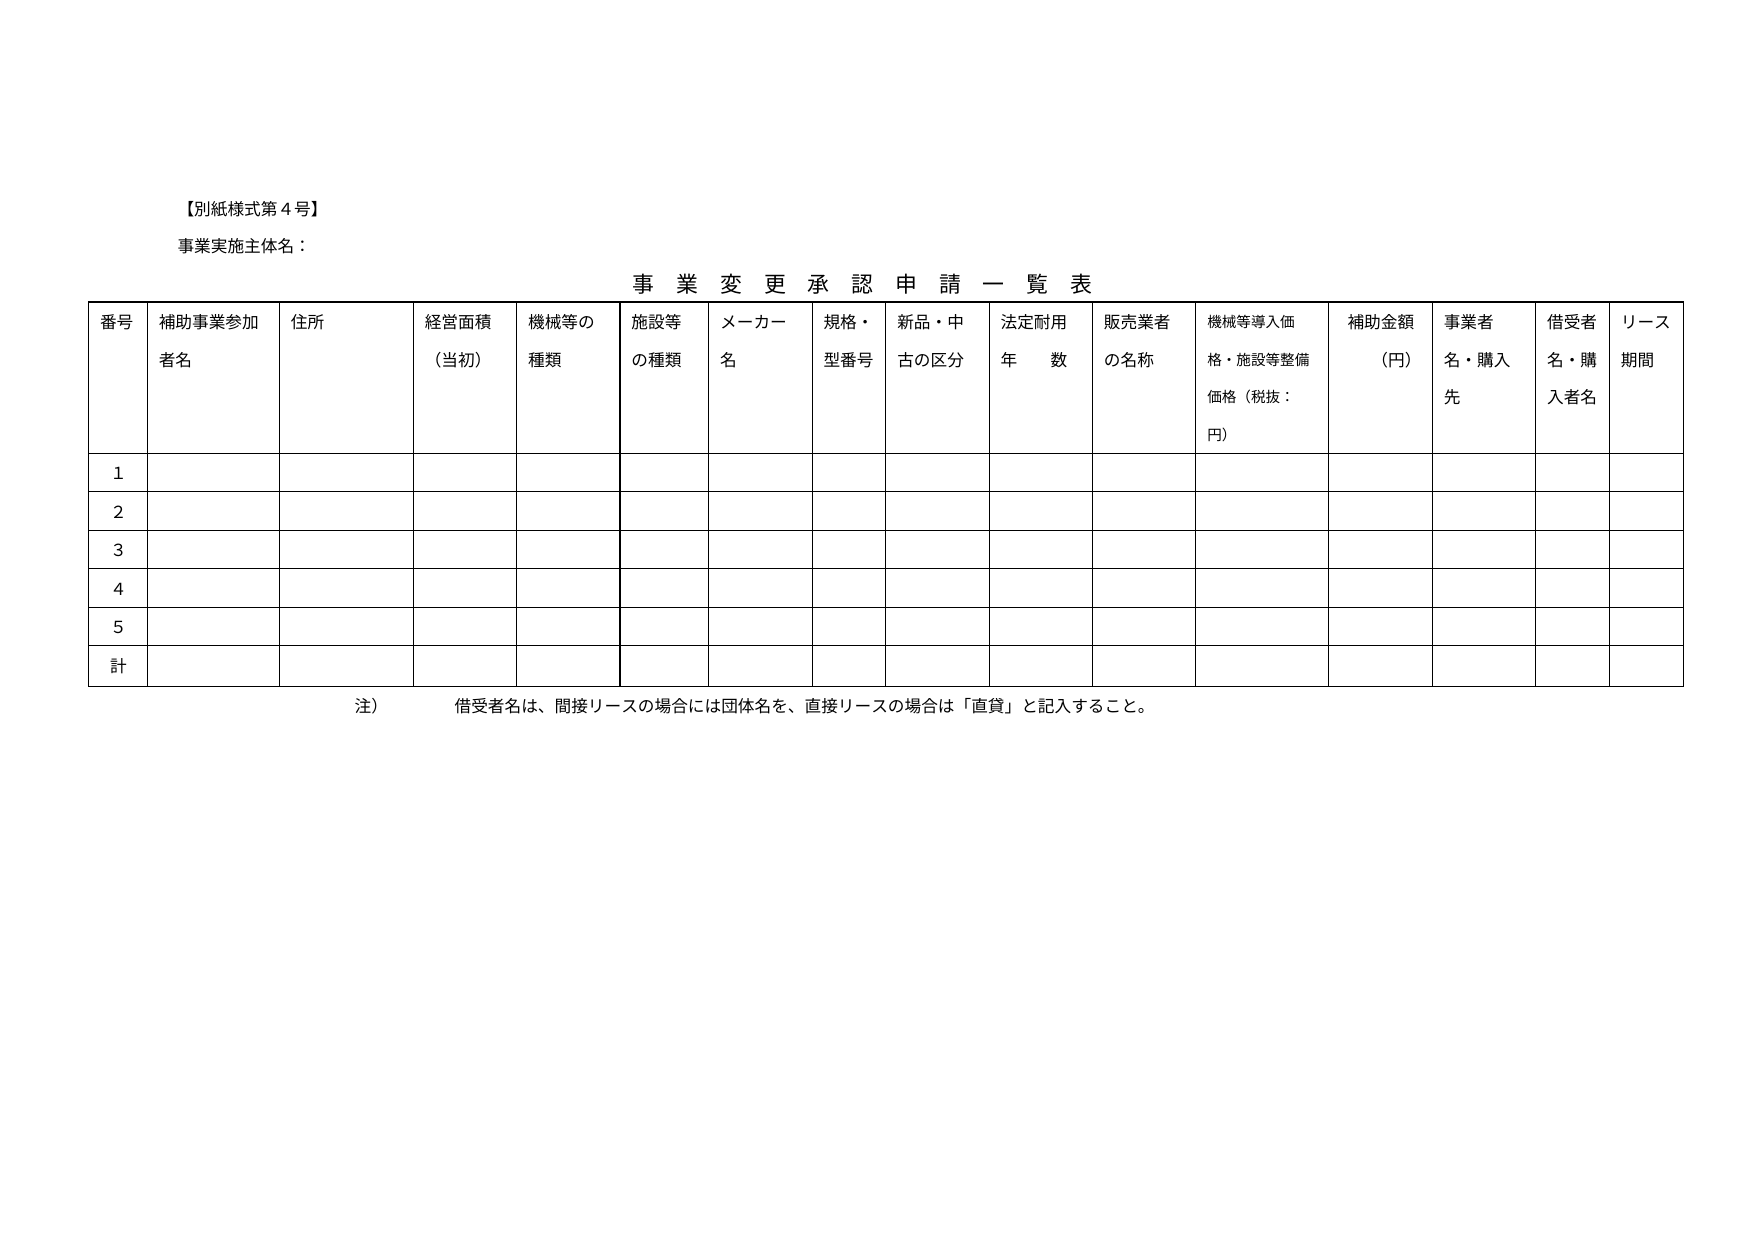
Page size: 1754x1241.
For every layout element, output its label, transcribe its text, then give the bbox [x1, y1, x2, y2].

table_cell [813, 608, 885, 645]
table_cell [280, 608, 413, 645]
table_cell [280, 492, 413, 529]
table_header 施設等の種類 [621, 303, 708, 452]
table_cell [414, 608, 516, 645]
table_cell [1536, 608, 1609, 645]
table_cell [1329, 531, 1432, 568]
table_cell [517, 608, 619, 645]
table_cell [1196, 492, 1328, 529]
table_cell [1329, 608, 1432, 645]
table_cell [517, 646, 619, 686]
table_cell [1196, 646, 1328, 686]
table_cell [1610, 531, 1683, 568]
table_cell [709, 454, 812, 491]
table_cell [621, 646, 708, 686]
table_cell [1329, 454, 1432, 491]
table_cell [414, 492, 516, 529]
table_cell ５ [89, 608, 147, 645]
table_cell [517, 454, 619, 491]
table_cell [709, 608, 812, 645]
table_cell [1329, 646, 1432, 686]
table_cell [621, 492, 708, 529]
table_cell [813, 646, 885, 686]
table_cell [1433, 569, 1535, 607]
table_cell [1536, 646, 1609, 686]
table_cell [886, 646, 989, 686]
table_cell [990, 608, 1092, 645]
text 事 業 変 更 承 認 申 請 一 覧 表 [177, 264, 1547, 301]
table_cell [1093, 646, 1195, 686]
table_cell [280, 646, 413, 686]
table_cell [1433, 454, 1535, 491]
table_cell [621, 531, 708, 568]
table_cell [813, 569, 885, 607]
table_header 新品・中古の区分 [886, 303, 989, 452]
table_header リース期間 [1610, 303, 1683, 452]
table_cell [1093, 492, 1195, 529]
table_header 番号 [89, 303, 147, 452]
table_cell [414, 531, 516, 568]
table_cell [886, 454, 989, 491]
table_cell [1610, 569, 1683, 607]
table_cell [1093, 454, 1195, 491]
table_cell [1610, 454, 1683, 491]
table_cell [1433, 492, 1535, 529]
table_cell [280, 569, 413, 607]
table_cell [813, 454, 885, 491]
table_cell [1610, 608, 1683, 645]
table_cell [886, 569, 989, 607]
table_header 住所 [280, 303, 413, 452]
table_cell [414, 454, 516, 491]
table_header 法定耐用 年 数 [990, 303, 1092, 452]
table_header 機械等の 種類 [517, 303, 619, 452]
table_header 借受者名・購入者名 [1536, 303, 1609, 452]
table_cell [1433, 608, 1535, 645]
text 【別紙様式第４号】 [177, 189, 1547, 226]
table_cell [517, 531, 619, 568]
table_cell [886, 531, 989, 568]
table_cell [1536, 531, 1609, 568]
table_cell [1093, 569, 1195, 607]
table_cell [1433, 531, 1535, 568]
table_cell [414, 569, 516, 607]
table_cell [517, 492, 619, 529]
table_cell [148, 531, 279, 568]
table_cell [148, 492, 279, 529]
table_cell [1196, 531, 1328, 568]
table_cell [813, 531, 885, 568]
table_cell [1329, 569, 1432, 607]
table_cell [148, 569, 279, 607]
table_cell [990, 454, 1092, 491]
table_cell 計 [89, 646, 147, 686]
table_cell [709, 646, 812, 686]
table_cell １ [89, 454, 147, 491]
table_cell [709, 569, 812, 607]
table_cell [1536, 569, 1609, 607]
table_cell ４ [89, 569, 147, 607]
table_cell [990, 531, 1092, 568]
table_cell [280, 454, 413, 491]
table_cell [709, 492, 812, 529]
table_header 補助事業参加者名 [148, 303, 279, 452]
table_header メーカー名 [709, 303, 812, 452]
table_header 機械等導入価格・施設等整備価格（税抜：円） [1196, 303, 1328, 452]
table_cell [1536, 492, 1609, 529]
table_cell [621, 608, 708, 645]
table_cell [709, 531, 812, 568]
table_header 販売業者の名称 [1093, 303, 1195, 452]
table_header 経営面積 （当初） [414, 303, 516, 452]
table_cell [1196, 608, 1328, 645]
text 事業実施主体名： [177, 226, 1547, 264]
table_cell [1093, 531, 1195, 568]
table_cell [414, 646, 516, 686]
table_cell [621, 569, 708, 607]
table_cell [990, 646, 1092, 686]
table_header 補助金額 （円） [1329, 303, 1432, 452]
table_cell [280, 531, 413, 568]
table_cell [148, 608, 279, 645]
table_cell [886, 608, 989, 645]
table_cell [1093, 608, 1195, 645]
table_cell [1196, 569, 1328, 607]
table_cell [621, 454, 708, 491]
table_cell [1329, 492, 1432, 529]
table_cell [886, 492, 989, 529]
table_cell [1433, 646, 1535, 686]
table_header 事業者名・購入先 [1433, 303, 1535, 452]
list 注） 借受者名は、間接リースの場合には団体名を、直接リースの場合は「直貸」と記入すること。 [354, 687, 1547, 724]
table_cell [990, 492, 1092, 529]
table_cell [1536, 454, 1609, 491]
table_cell [517, 569, 619, 607]
table_cell [148, 646, 279, 686]
table_cell [148, 454, 279, 491]
table_cell [990, 569, 1092, 607]
table_cell [813, 492, 885, 529]
table_cell ３ [89, 531, 147, 568]
table_cell [1196, 454, 1328, 491]
table_cell ２ [89, 492, 147, 529]
table_header 規格・型番号 [813, 303, 885, 452]
table_cell [1610, 646, 1683, 686]
table_cell [1610, 492, 1683, 529]
